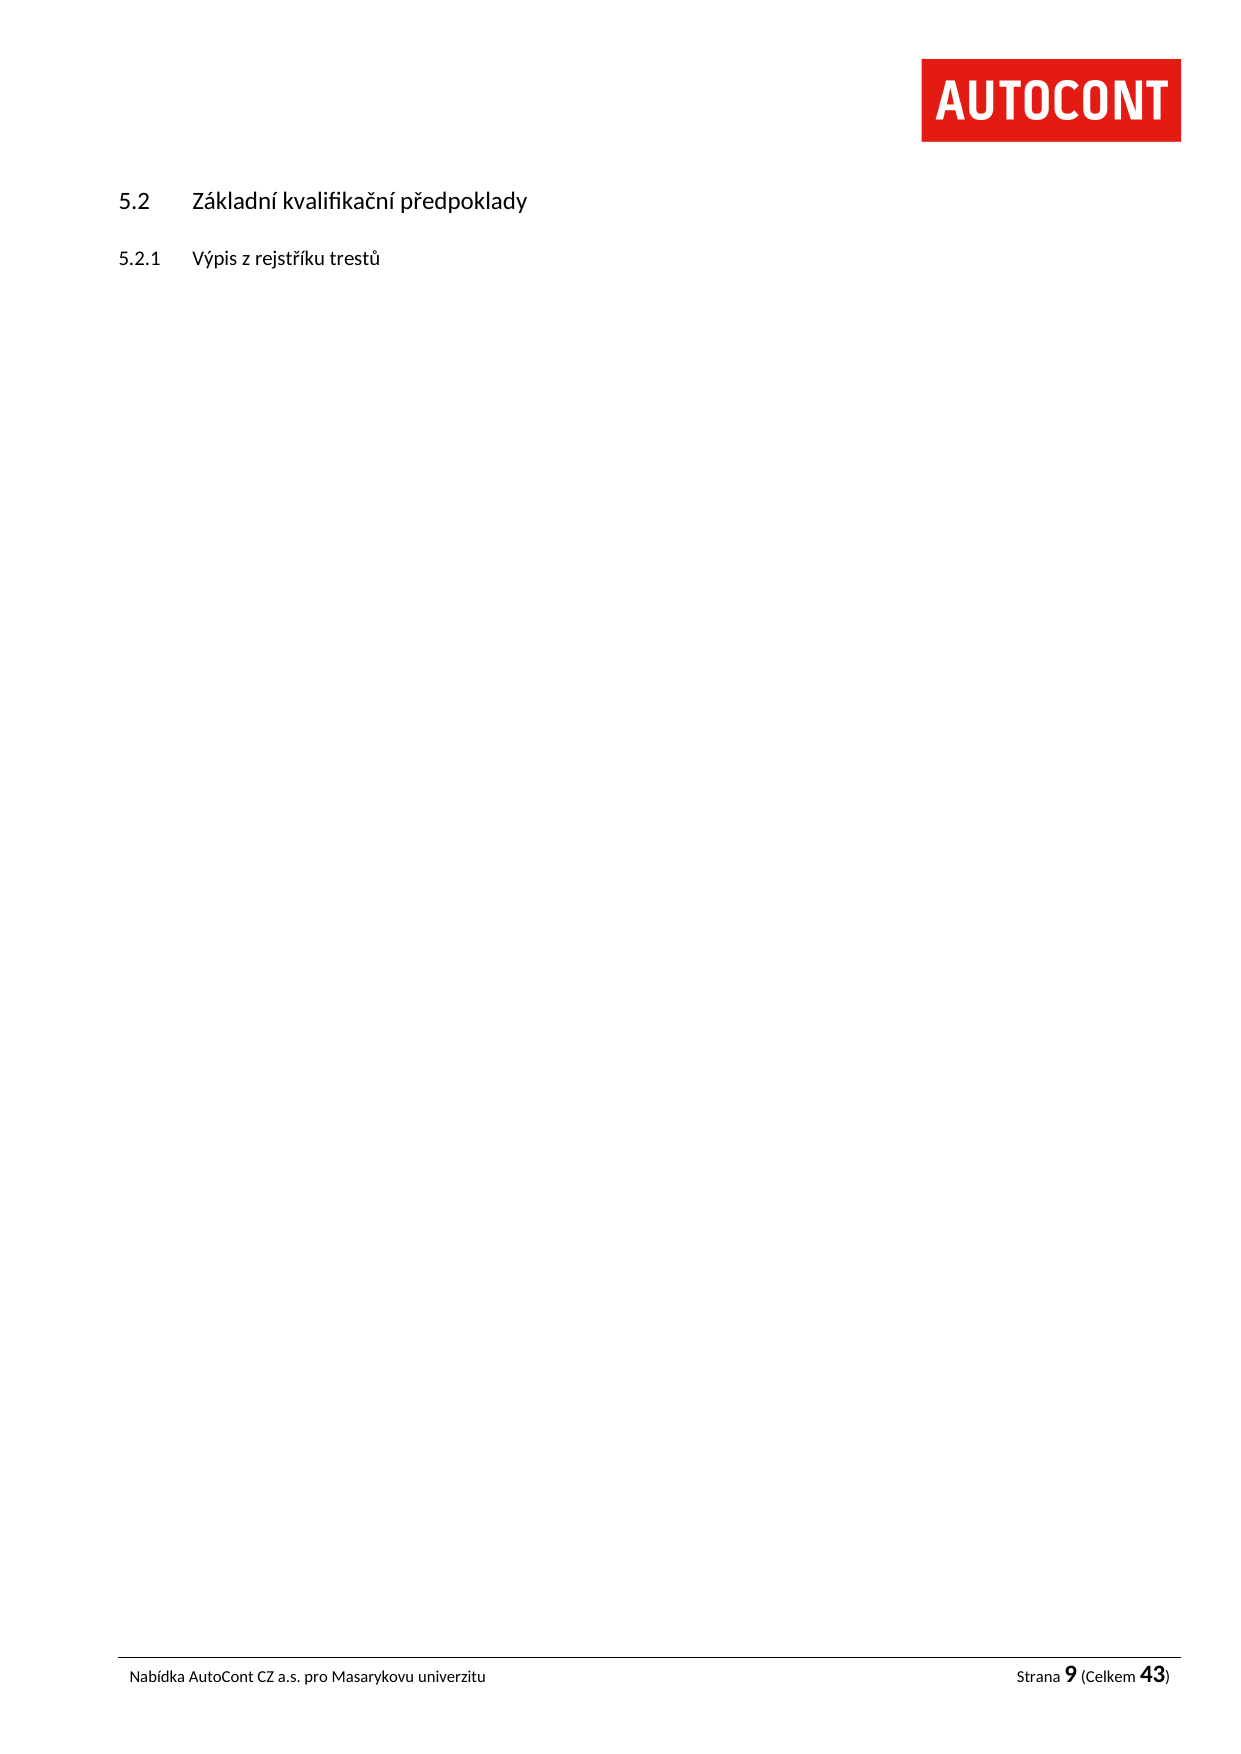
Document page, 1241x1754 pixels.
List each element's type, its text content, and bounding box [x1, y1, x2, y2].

picture [921, 59, 1182, 142]
subtitle Výpis z rejstříku trestů [118, 245, 1181, 271]
subtitle Základní kvalifikační předpoklady [118, 185, 1181, 216]
